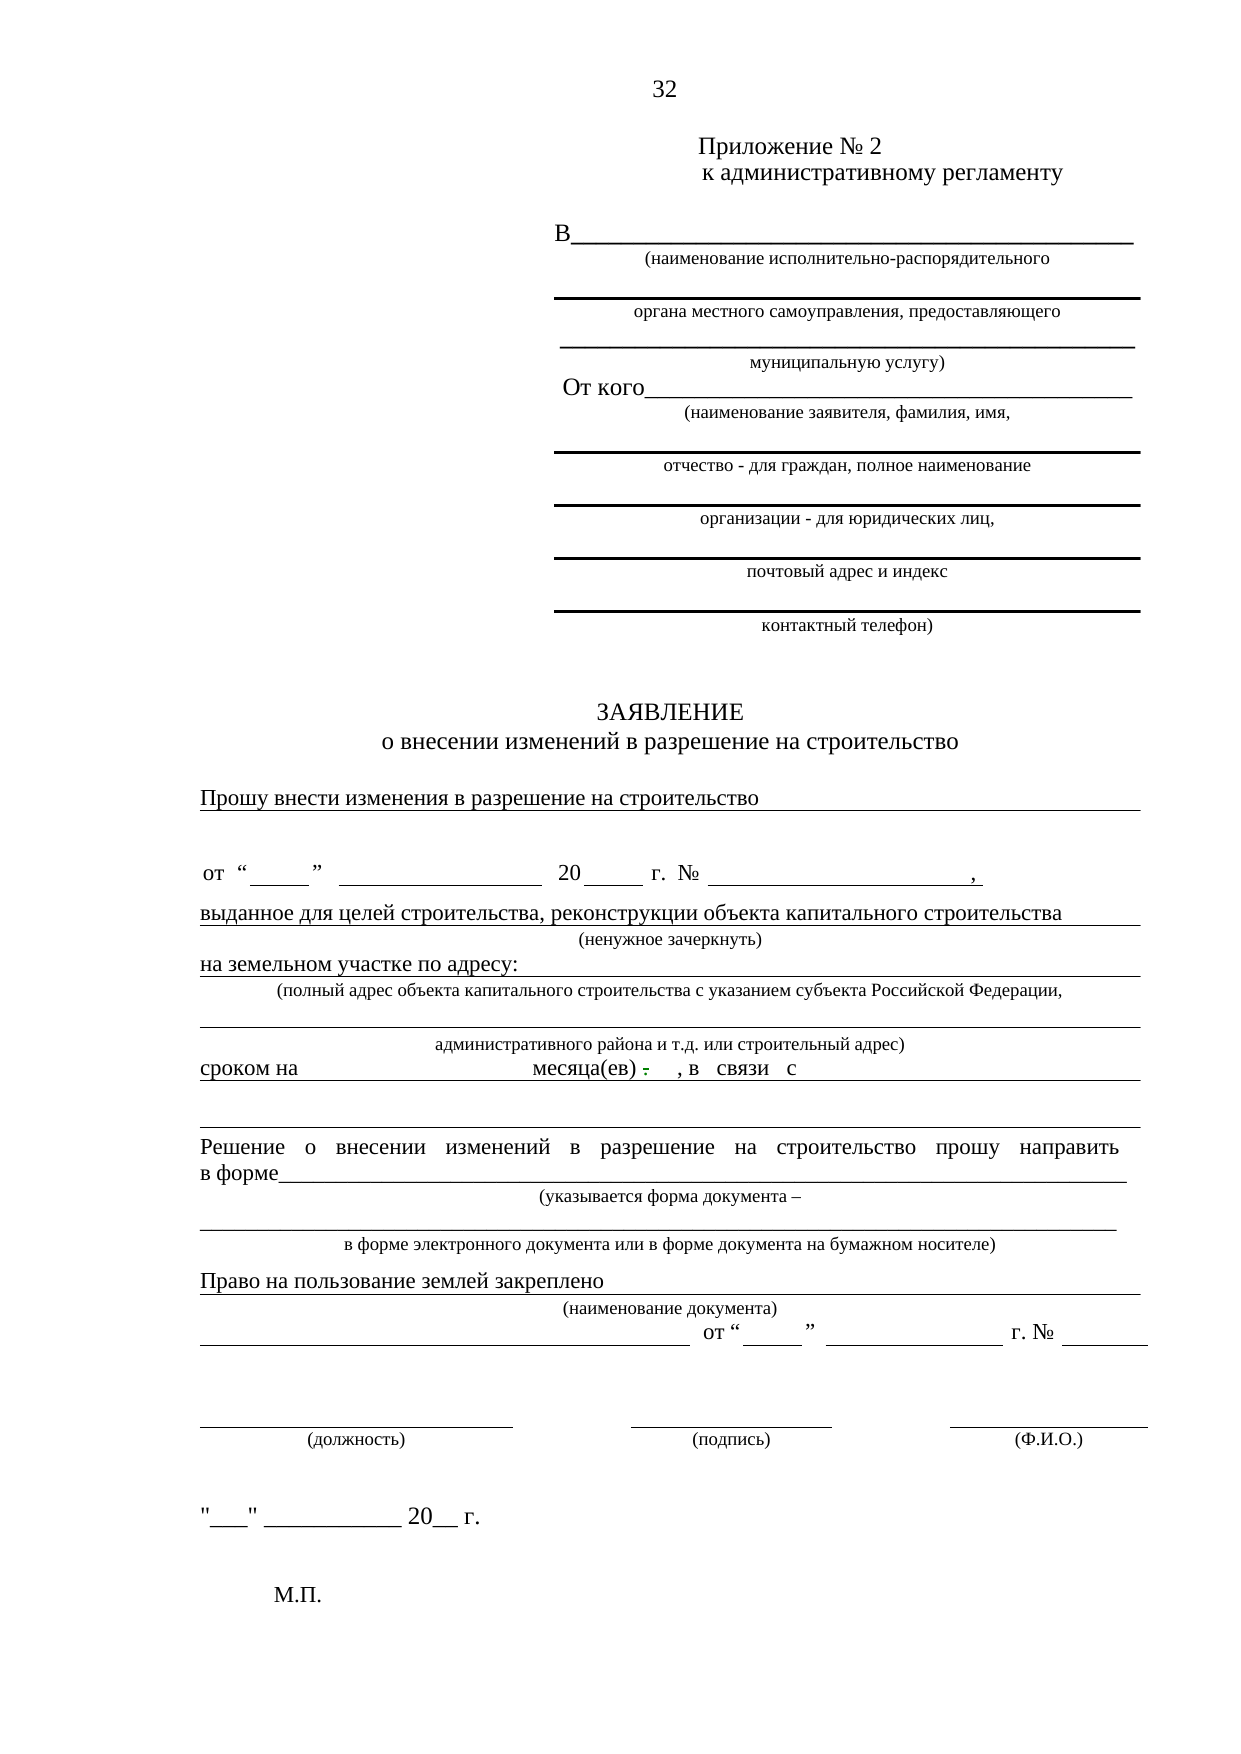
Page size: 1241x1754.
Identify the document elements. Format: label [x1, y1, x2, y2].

table_header [189, 131, 1152, 1633]
